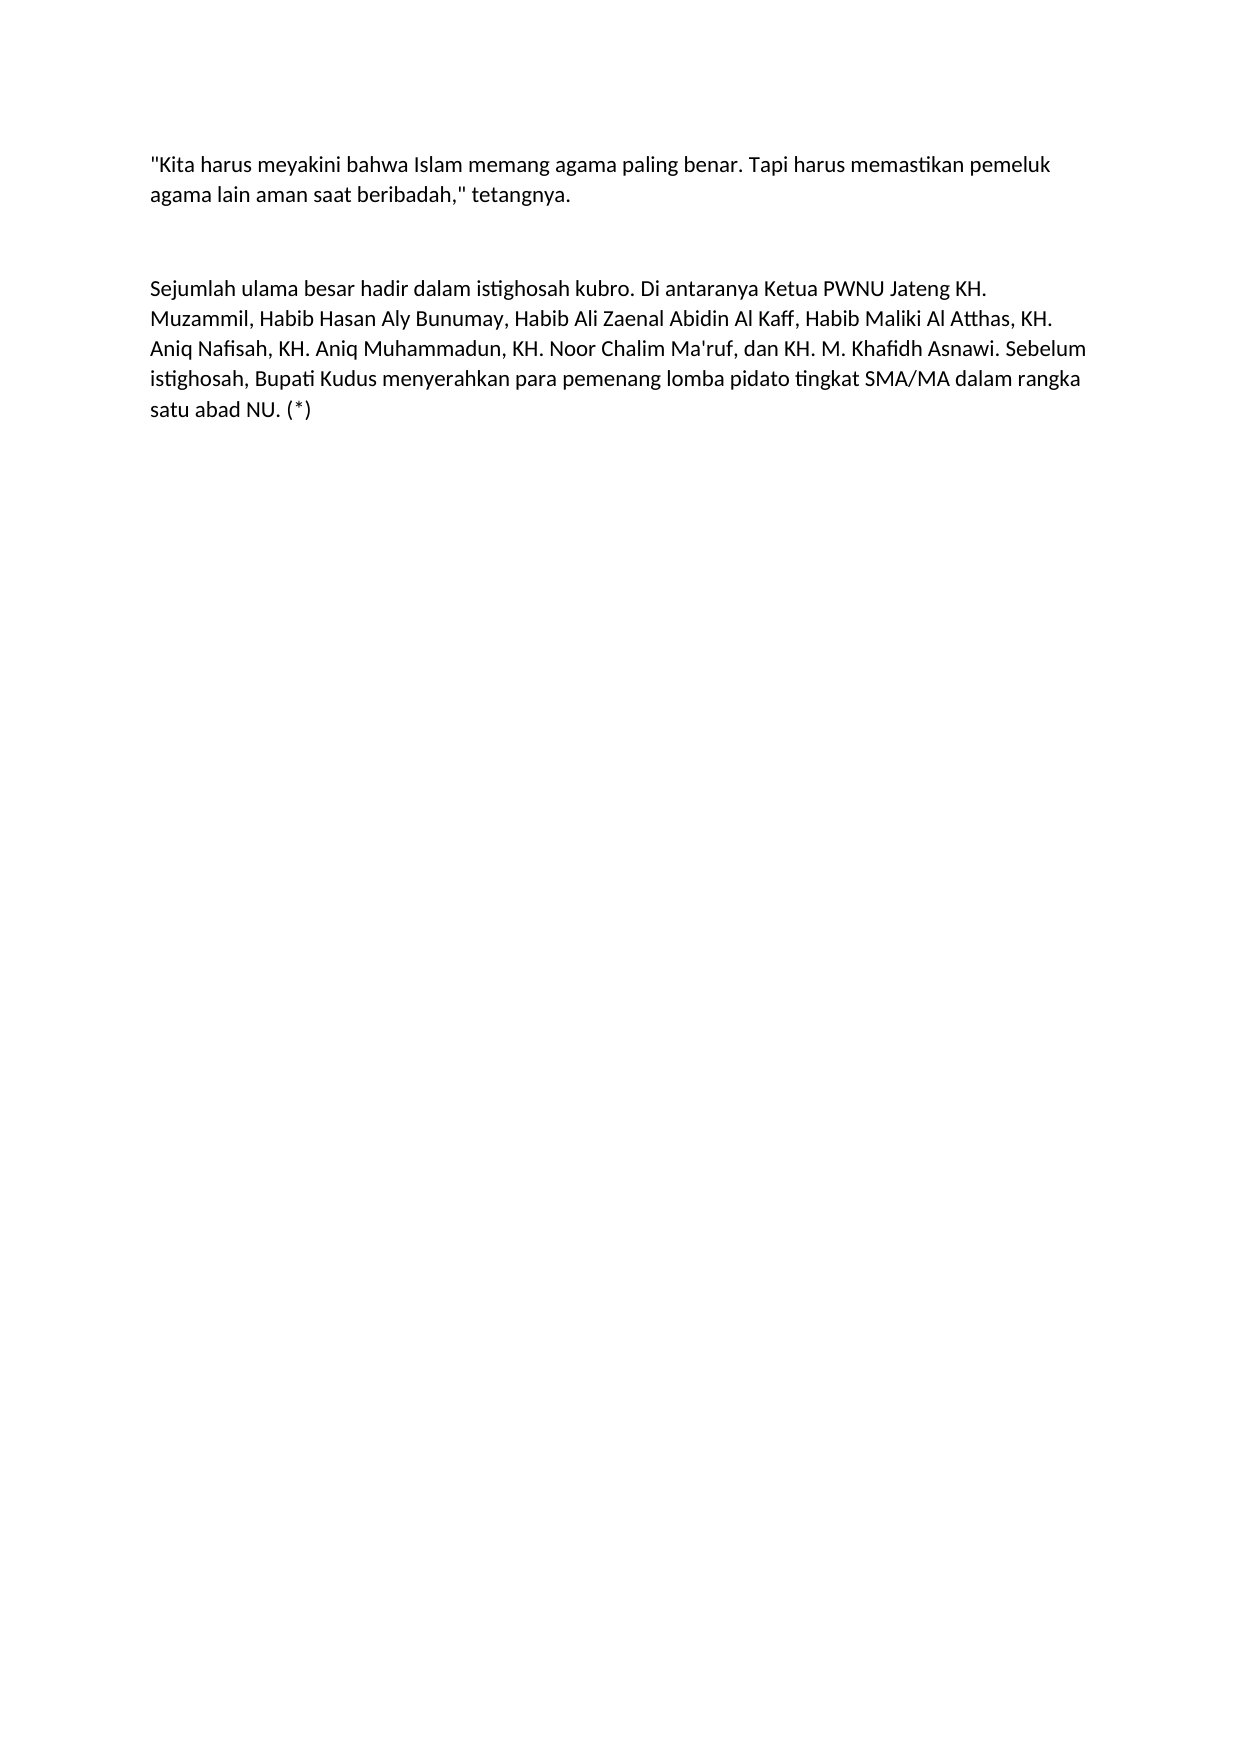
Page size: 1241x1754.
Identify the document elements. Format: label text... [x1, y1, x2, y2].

text Sejumlah ulama besar hadir dalam istighosah kubro. Di antaranya Ketua PWNU Jateng KH. Muzammil, Habib Hasan Aly Bunumay, Habib Ali Zaenal Abidin Al Kaff, Habib Maliki Al Atthas, KH. Aniq Nafisah, KH. Aniq Muhammadun, KH. Noor Chalim Ma'ruf, dan KH. M. Khafidh Asnawi. Sebelum istighosah, Bupati Kudus menyerahkan para pemenang lomba pidato tingkat SMA/MA dalam rangka satu abad NU. (*) [150, 274, 1090, 423]
text "Kita harus meyakini bahwa Islam memang agama paling benar. Tapi harus memastikan pemeluk agama lain aman saat beribadah," tetangnya. [150, 150, 1090, 208]
